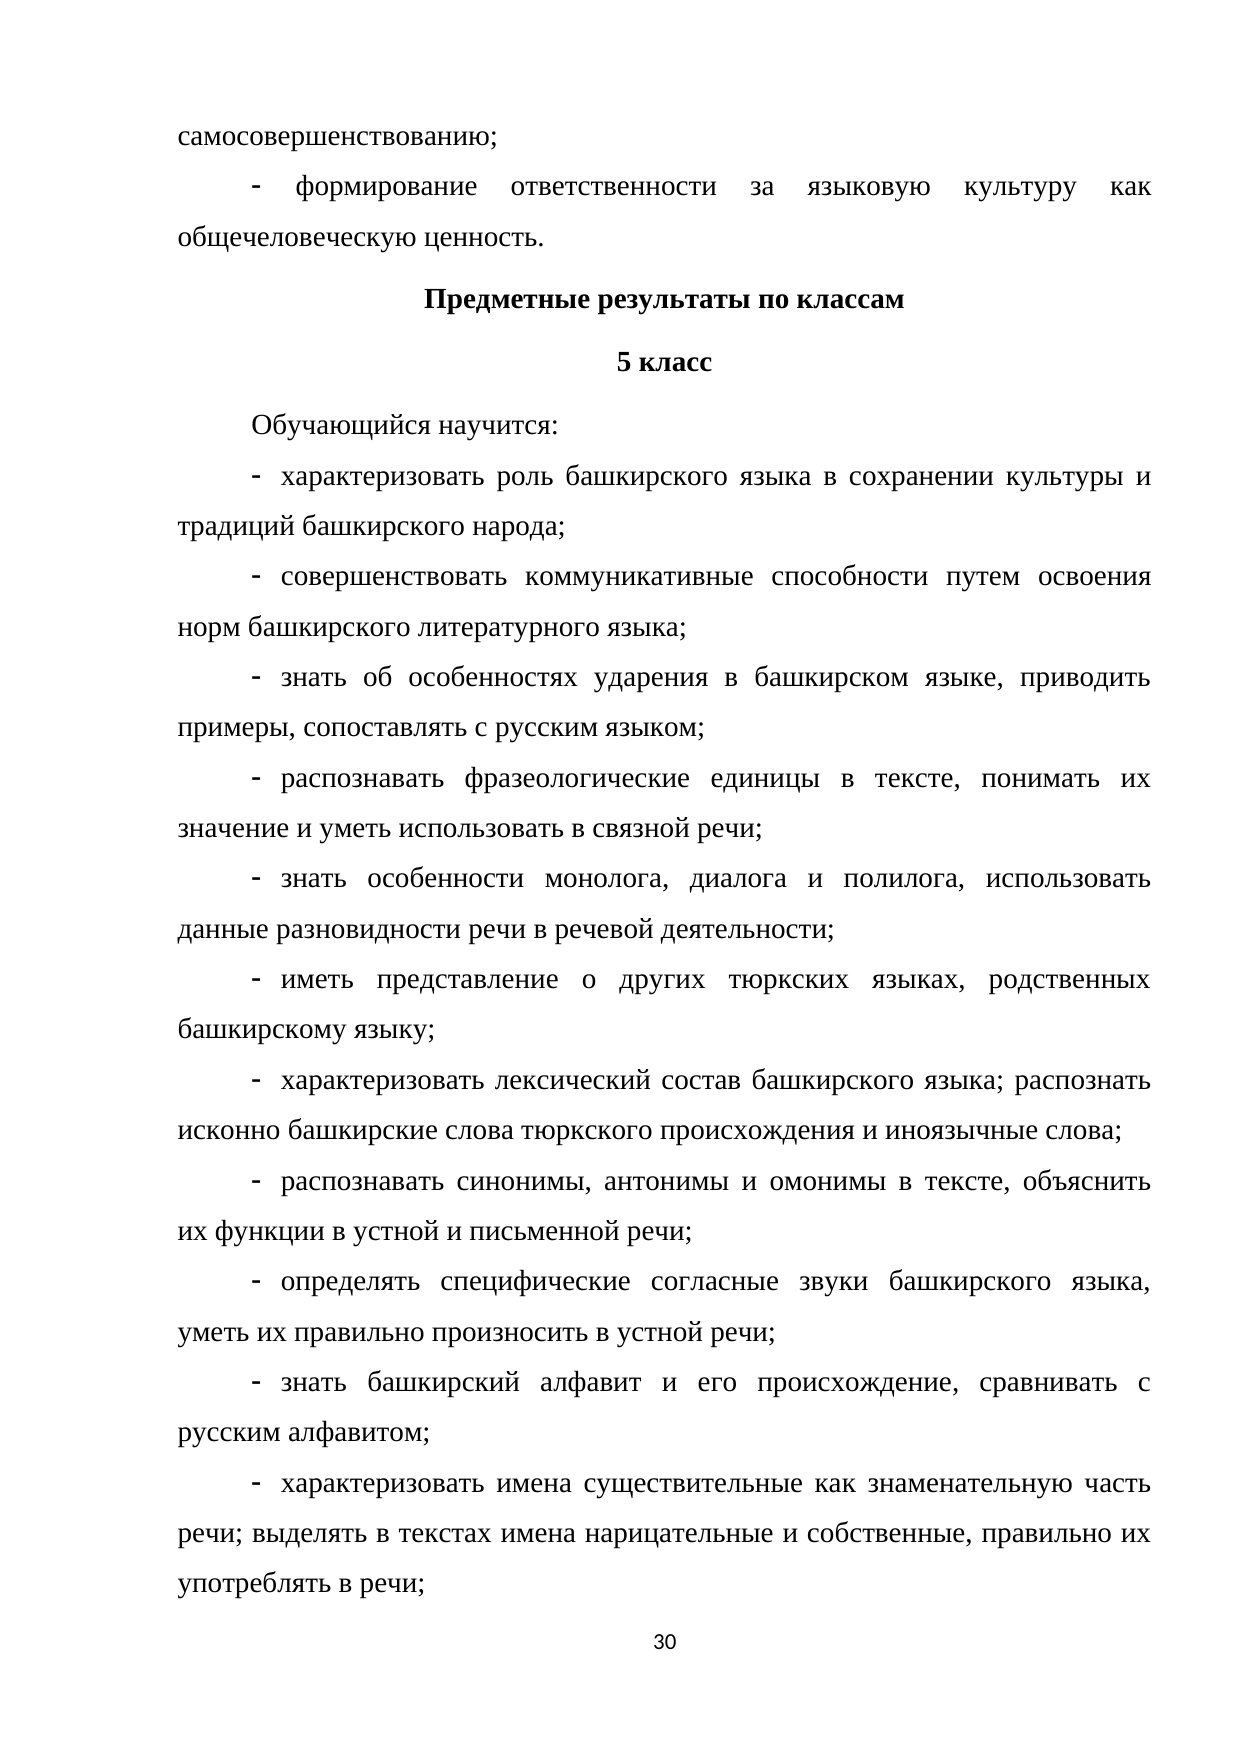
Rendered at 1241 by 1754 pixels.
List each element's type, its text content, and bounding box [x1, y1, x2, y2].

list иметь представление о других тюркских языках, родственных башкирскому языку; [177, 961, 1152, 1045]
list распознавать синонимы, антонимы и омонимы в тексте, объяснить их функции в устной и письменной речи; [177, 1163, 1152, 1247]
list знать об особенностях ударения в башкирском языке, приводить примеры, сопоставлять с русским языком; [177, 659, 1152, 743]
list характеризовать роль башкирского языка в сохранении культуры и традиций башкирского народа; [177, 458, 1152, 542]
list характеризовать имена существительные как знаменательную часть речи; выделять в текстах имена нарицательные и собственные, правильно их употреблять в речи; [177, 1465, 1152, 1599]
subtitle 5 класс [177, 344, 1152, 378]
list распознавать фразеологические единицы в тексте, понимать их значение и уметь использовать в связной речи; [177, 760, 1152, 844]
text Обучающийся научится: [177, 407, 1152, 441]
list совершенствовать коммуникативные способности путем освоения норм башкирского литературного языка; [177, 558, 1152, 642]
list знать башкирский алфавит и его происхождение, сравнивать с русским алфавитом; [177, 1364, 1152, 1448]
text Предметные результаты по классам [177, 282, 1152, 315]
list определять специфические согласные звуки башкирского языка, уметь их правильно произносить в устной речи; [177, 1263, 1152, 1347]
list характеризовать лексический состав башкирского языка; распознать исконно башкирские слова тюркского происхождения и иноязычные слова; [177, 1062, 1152, 1146]
list знать особенности монолога, диалога и полилога, использовать данные разновидности речи в речевой деятельности; [177, 861, 1152, 944]
list формирование ответственности за языковую культуру как общечеловеческую ценность. [177, 168, 1152, 252]
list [177, 118, 1152, 152]
